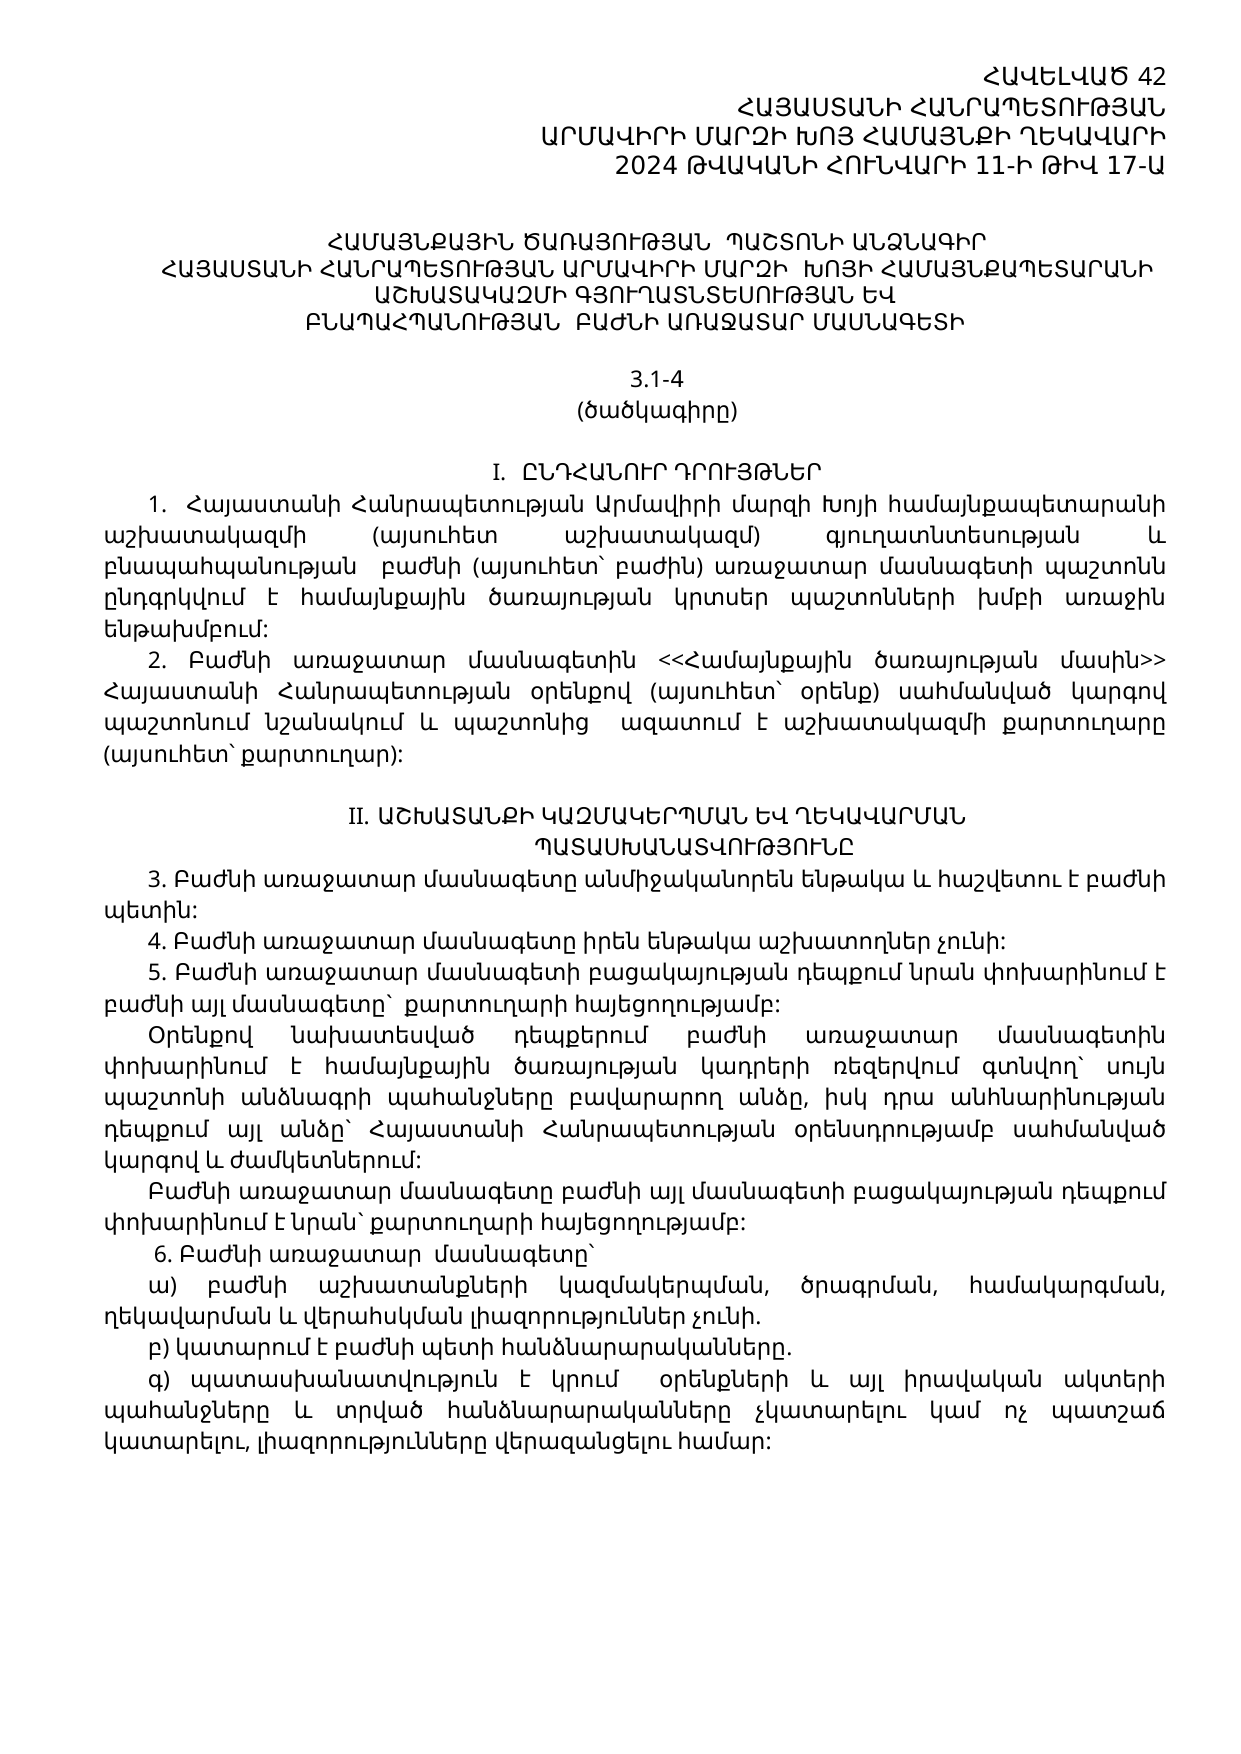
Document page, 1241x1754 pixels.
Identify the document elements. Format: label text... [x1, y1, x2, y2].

list ԱՇԽԱՏԱՆՔԻ ԿԱԶՄԱԿԵՐՊՄԱՆ ԵՎ ՂԵԿԱՎԱՐՄԱՆ [103, 800, 1166, 831]
text ՀԱՎԵԼՎԱԾ 42 [103, 59, 1166, 93]
text 6. Բաժնի առաջատար մասնագետը՝ [103, 1237, 1166, 1269]
text Բաժնի առաջատար մասնագետը բաժնի այլ մասնագետի բացակայության դեպքում փոխարինում է նրան` քարտուղարի հայեցողությամբ: [103, 1175, 1166, 1237]
text (ծածկագիրը) [103, 394, 1166, 425]
text գ) պատասխանատվություն է կրում օրենքների և այլ իրավական ակտերի պահանջները և տրված հանձնարարականները չկատարելու կամ ոչ պատշաճ կատարելու, լիազորությունները վերազանցելու համար: [103, 1362, 1166, 1456]
text ՀԱՅԱՍՏԱՆԻ ՀԱՆՐԱՊԵՏՈՒԹՅԱՆ ԱՐՄԱՎԻՐԻ ՄԱՐԶԻ ԽՈՅԻ ՀԱՄԱՅՆՔԱՊԵՏԱՐԱՆԻ ԱՇԽԱՏԱԿԱԶՄԻ ԳՅՈՒՂԱՏՆՏԵՍՈՒԹՅԱՆ ԵՎ ԲՆԱՊԱՀՊԱՆՈՒԹՅԱՆ ԲԱԺՆԻ ԱՌԱՋԱՏԱՐ ՄԱՍՆԱԳԵՏԻ [103, 256, 1166, 336]
text 3. Բաժնի առաջատար մասնագետը անմիջականորեն ենթակա և հաշվետու է բաժնի պետին: [103, 862, 1166, 925]
text ԱՐՄԱՎԻՐԻ ՄԱՐԶԻ ԽՈՅ ՀԱՄԱՅՆՔԻ ՂԵԿԱՎԱՐԻ [103, 122, 1166, 151]
text ա) բաժնի աշխատանքների կազմակերպման, ծրագրման, համակարգման, ղեկավարման և վերահսկման լիազորություններ չունի. [103, 1269, 1166, 1331]
text ՀԱՅԱՍՏԱՆԻ ՀԱՆՐԱՊԵՏՈՒԹՅԱՆ [103, 93, 1166, 122]
list ԸՆԴՀԱՆՈՒՐ ԴՐՈՒՅԹՆԵՐ [103, 456, 1166, 487]
text 4. Բաժնի առաջատար մասնագետը իրեն ենթակա աշխատողներ չունի: [103, 925, 1166, 956]
text 5. Բաժնի առաջատար մասնագետի բացակայության դեպքում նրան փոխարինում է բաժնի այլ մասնագետը` քարտուղարի հայեցողությամբ: [103, 956, 1166, 1019]
text ՀԱՄԱՅՆՔԱՅԻՆ ԾԱՌԱՅՈՒԹՅԱՆ ՊԱՇՏՈՆԻ ԱՆՁՆԱԳԻՐ [103, 229, 1166, 256]
text 2. Բաժնի առաջատար մասնագետին <<Համայնքային ծառայության մասին>> Հայաստանի Հանրապետության օրենքով (այսուհետ՝ օրենք) սահմանված կարգով պաշտոնում նշանակում և պաշտոնից ազատում է աշխատակազմի քարտուղարը (այսուհետ՝ քարտուղար): [103, 644, 1166, 769]
text ՊԱՏԱՍԽԱՆԱՏՎՈՒԹՅՈՒՆԸ [178, 831, 1166, 862]
text բ) կատարում է բաժնի պետի հանձնարարականները. [103, 1331, 1166, 1362]
text 2024 ԹՎԱԿԱՆԻ ՀՈՒՆՎԱՐԻ 11-Ի ԹԻՎ 17-Ա [103, 151, 1166, 181]
text 1. Հայաստանի Հանրապետության Արմավիրի մարզի Խոյի համայնքապետարանի աշխատակազմի (այսուհետ աշխատակազմ) գյուղատնտեսության և բնապահպանության բաժնի (այսուհետ՝ բաժին) առաջատար մասնագետի պաշտոնն ընդգրկվում է համայնքային ծառայության կրտսեր պաշտոնների խմբի առաջին ենթախմբում: [103, 487, 1166, 644]
text 3.1-4 [103, 362, 1166, 394]
text Օրենքով նախատեսված դեպքերում բաժնի առաջատար մասնագետին փոխարինում է համայնքային ծառայության կադրերի ռեզերվում գտնվող` սույն պաշտոնի անձնագրի պահանջները բավարարող անձը, իսկ դրա անհնարինության դեպքում այլ անձը` Հայաստանի Հանրապետության օրենսդրությամբ սահմանված կարգով և ժամկետներում: [103, 1019, 1166, 1175]
